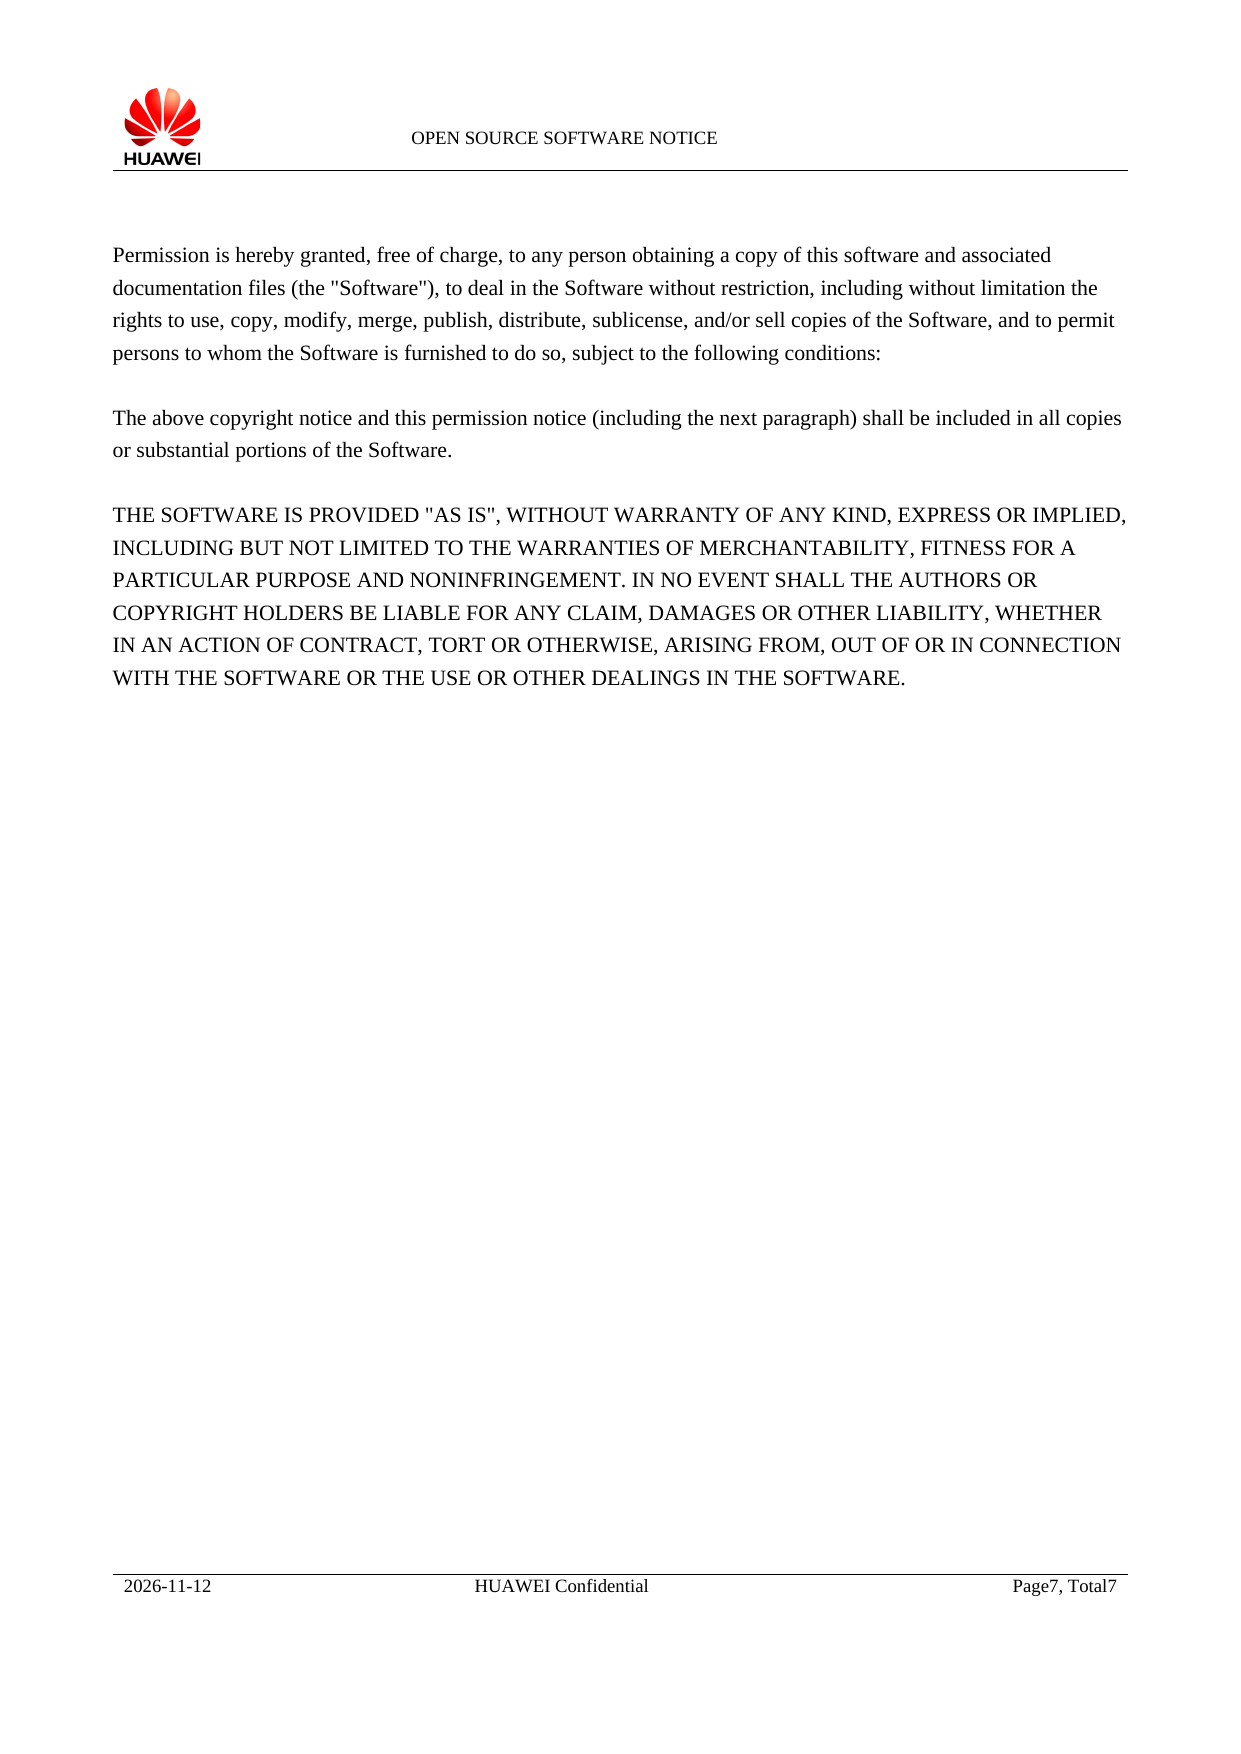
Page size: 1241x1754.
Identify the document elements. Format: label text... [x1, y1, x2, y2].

picture [124, 88, 201, 165]
